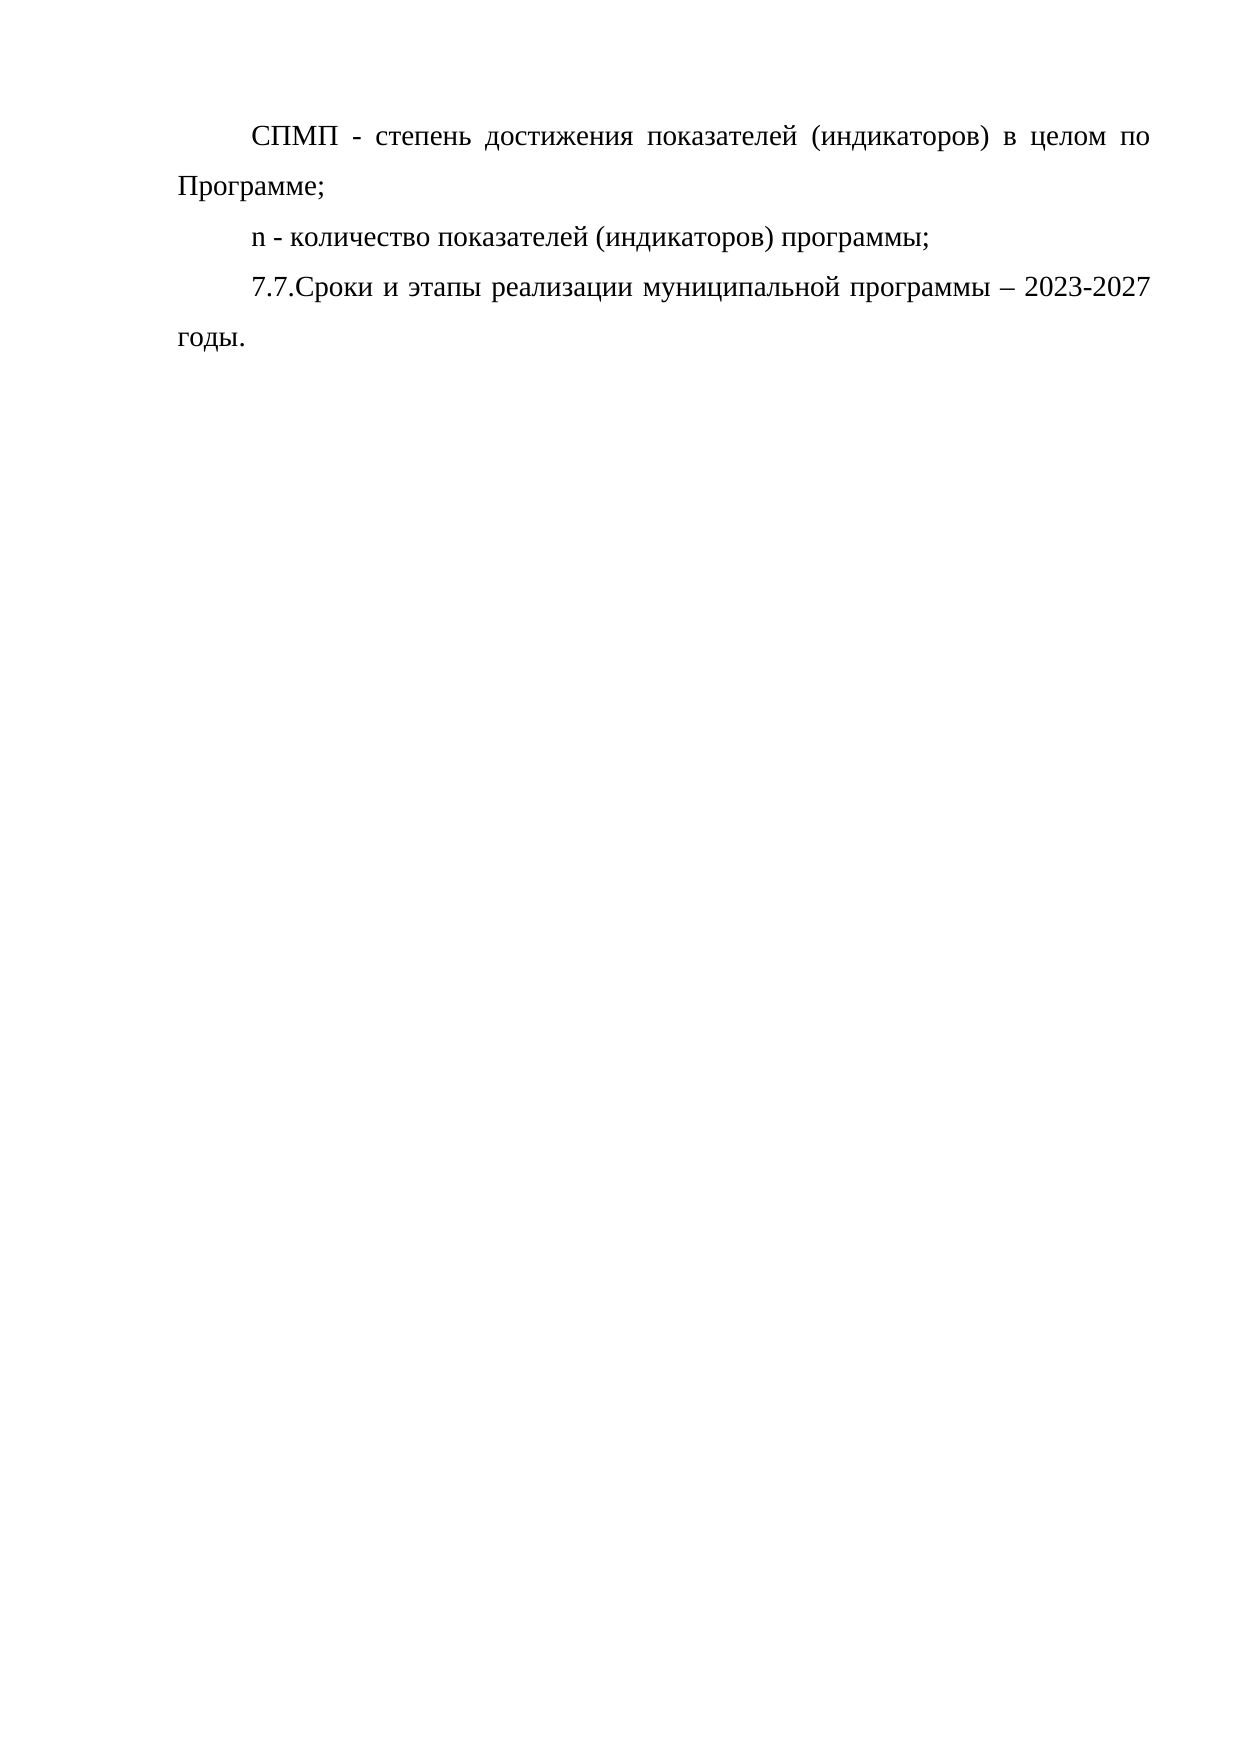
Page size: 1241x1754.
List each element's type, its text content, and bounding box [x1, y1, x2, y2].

text СПМП - степень достижения показателей (индикаторов) в целом по Программе; [177, 118, 1152, 202]
text 7.7.Сроки и этапы реализации муниципальной программы – 2023-2027 годы. [177, 269, 1152, 353]
text n - количество показателей (индикаторов) программы; [177, 219, 1152, 252]
